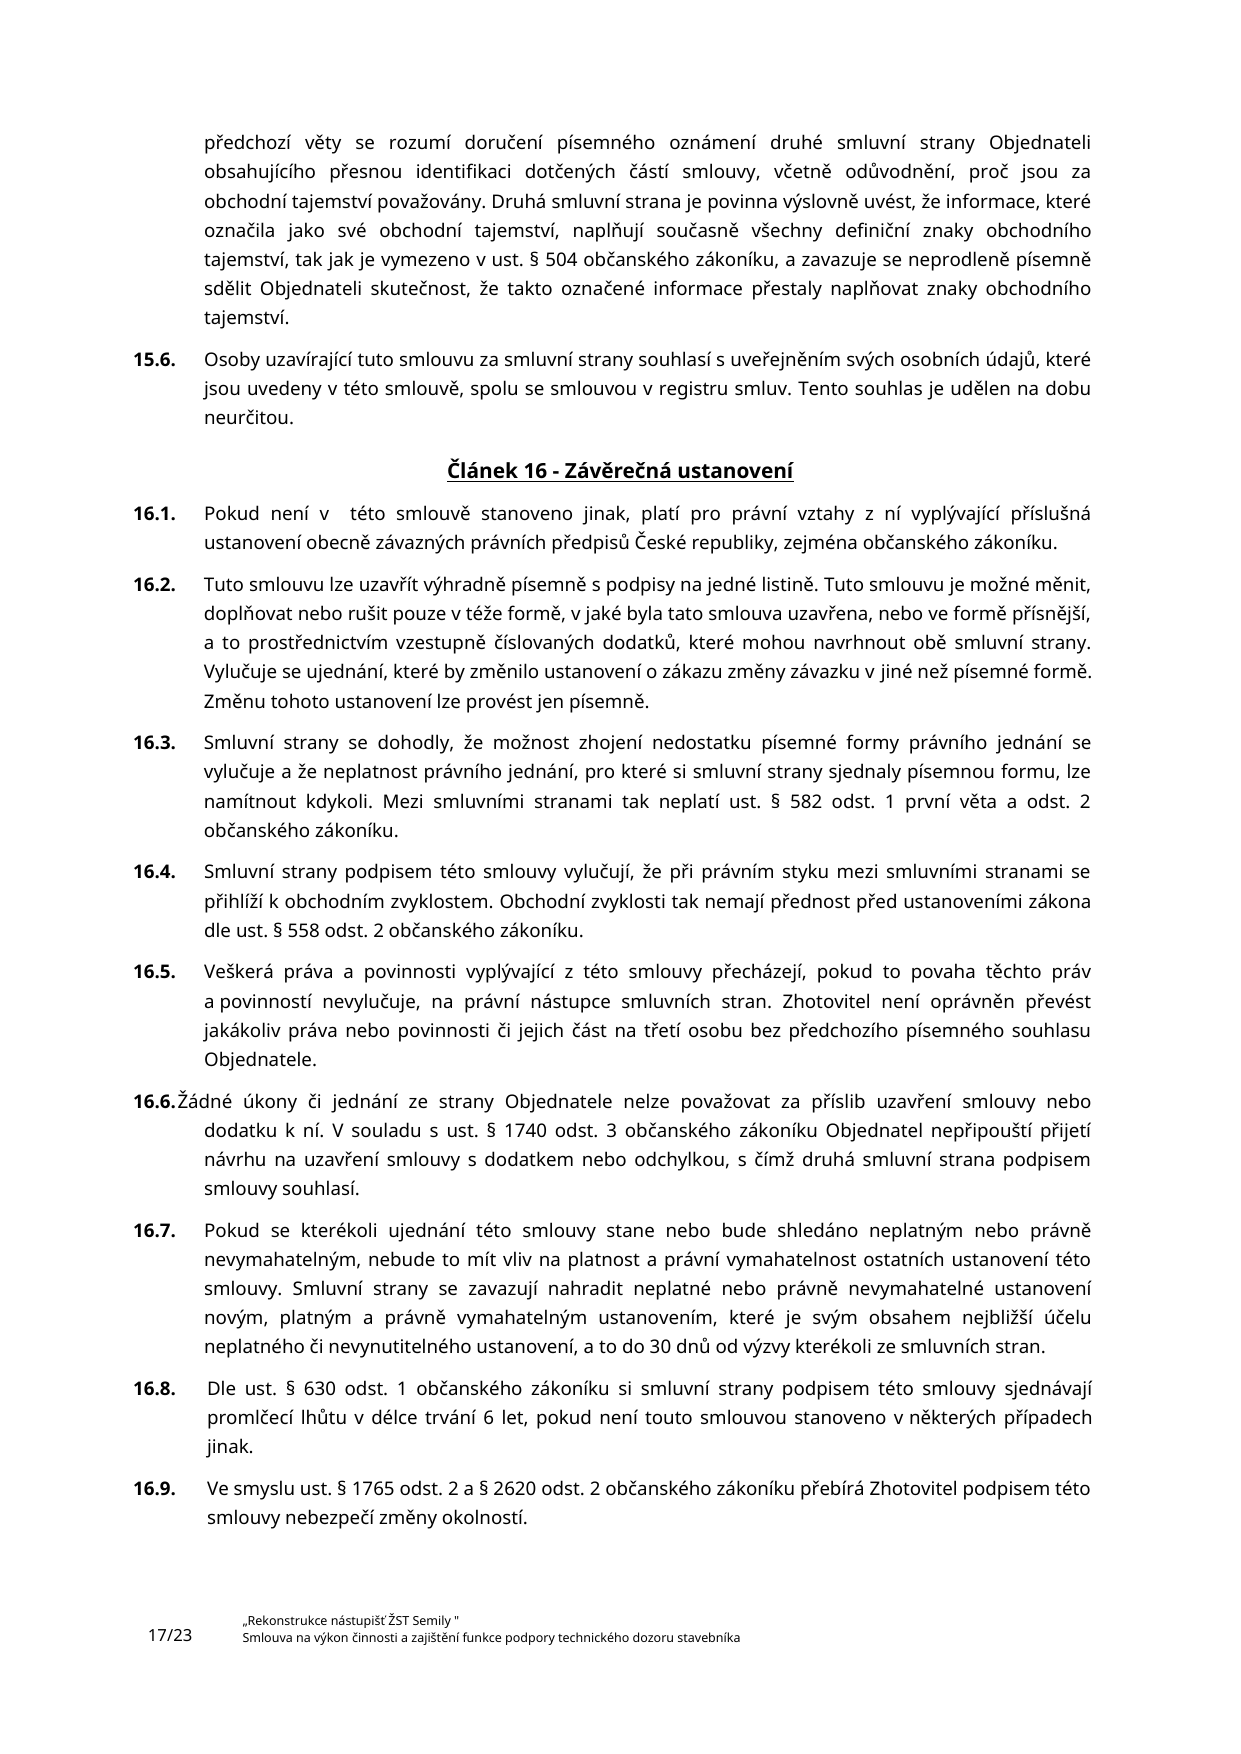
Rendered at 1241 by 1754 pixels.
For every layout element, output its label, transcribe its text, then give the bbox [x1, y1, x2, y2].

text 16.7. Pokud se kterékoli ujednání této smlouvy stane nebo bude shledáno neplatným nebo právně nevymahatelným, nebude to mít vliv na platnost a právní vymahatelnost ostatních ustanovení této smlouvy. Smluvní strany se zavazují nahradit neplatné nebo právně nevymahatelné ustanovení novým, platným a právně vymahatelným ustanovením, které je svým obsahem nejbližší účelu neplatného či nevynutitelného ustanovení, a to do 30 dnů od výzvy kterékoli ze smluvních stran. [133, 1214, 1092, 1360]
subtitle Článek 16 - Závěrečná ustanovení [148, 456, 1092, 485]
text 16.5. Veškerá práva a povinnosti vyplývající z této smlouvy přecházejí, pokud to povaha těchto práv a povinností nevylučuje, na právní nástupce smluvních stran. Zhotovitel není oprávněn převést jakákoliv práva nebo povinnosti či jejich část na třetí osobu bez předchozího písemného souhlasu Objednatele. [133, 956, 1092, 1072]
text 16.3. Smluvní strany se dohodly, že možnost zhojení nedostatku písemné formy právního jednání se vylučuje a že neplatnost právního jednání, pro které si smluvní strany sjednaly písemnou formu, lze namítnout kdykoli. Mezi smluvními stranami tak neplatí ust. § 582 odst. 1 první věta a odst. 2 občanského zákoníku. [133, 726, 1092, 843]
text 16.4. Smluvní strany podpisem této smlouvy vylučují, že při právním styku mezi smluvními stranami se přihlíží k obchodním zvyklostem. Obchodní zvyklosti tak nemají přednost před ustanoveními zákona dle ust. § 558 odst. 2 občanského zákoníku. [133, 856, 1092, 943]
text 15.6. Osoby uzavírající tuto smlouvu za smluvní strany souhlasí s uveřejněním svých osobních údajů, které jsou uvedeny v této smlouvě, spolu se smlouvou v registru smluv. Tento souhlas je udělen na dobu neurčitou. [133, 343, 1092, 431]
text 16.9. Ve smyslu ust. § 1765 odst. 2 a § 2620 odst. 2 občanského zákoníku přebírá Zhotovitel podpisem této smlouvy nebezpečí změny okolností. [133, 1472, 1092, 1531]
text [133, 126, 1092, 331]
text 16.2. Tuto smlouvu lze uzavřít výhradně písemně s podpisy na jedné listině. Tuto smlouvu je možné měnit, doplňovat nebo rušit pouze v téže formě, v jaké byla tato smlouva uzavřena, nebo ve formě přísnější, a to prostřednictvím vzestupně číslovaných dodatků, které mohou navrhnout obě smluvní strany. Vylučuje se ujednání, které by změnilo ustanovení o zákazu změny závazku v jiné než písemné formě. Změnu tohoto ustanovení lze provést jen písemně. [133, 568, 1092, 714]
text 16.8. Dle ust. § 630 odst. 1 občanského zákoníku si smluvní strany podpisem této smlouvy sjednávají promlčecí lhůtu v délce trvání 6 let, pokud není touto smlouvou stanoveno v některých případech jinak. [133, 1372, 1092, 1460]
text 16.1. Pokud není v této smlouvě stanoveno jinak, platí pro právní vztahy z ní vyplývající příslušná ustanovení obecně závazných právních předpisů České republiky, zejména občanského zákoníku. [133, 497, 1092, 556]
text 16.6. Žádné úkony či jednání ze strany Objednatele nelze považovat za příslib uzavření smlouvy nebo dodatku k ní. V souladu s ust. § 1740 odst. 3 občanského zákoníku Objednatel nepřipouští přijetí návrhu na uzavření smlouvy s dodatkem nebo odchylkou, s čímž druhá smluvní strana podpisem smlouvy souhlasí. [133, 1085, 1092, 1201]
